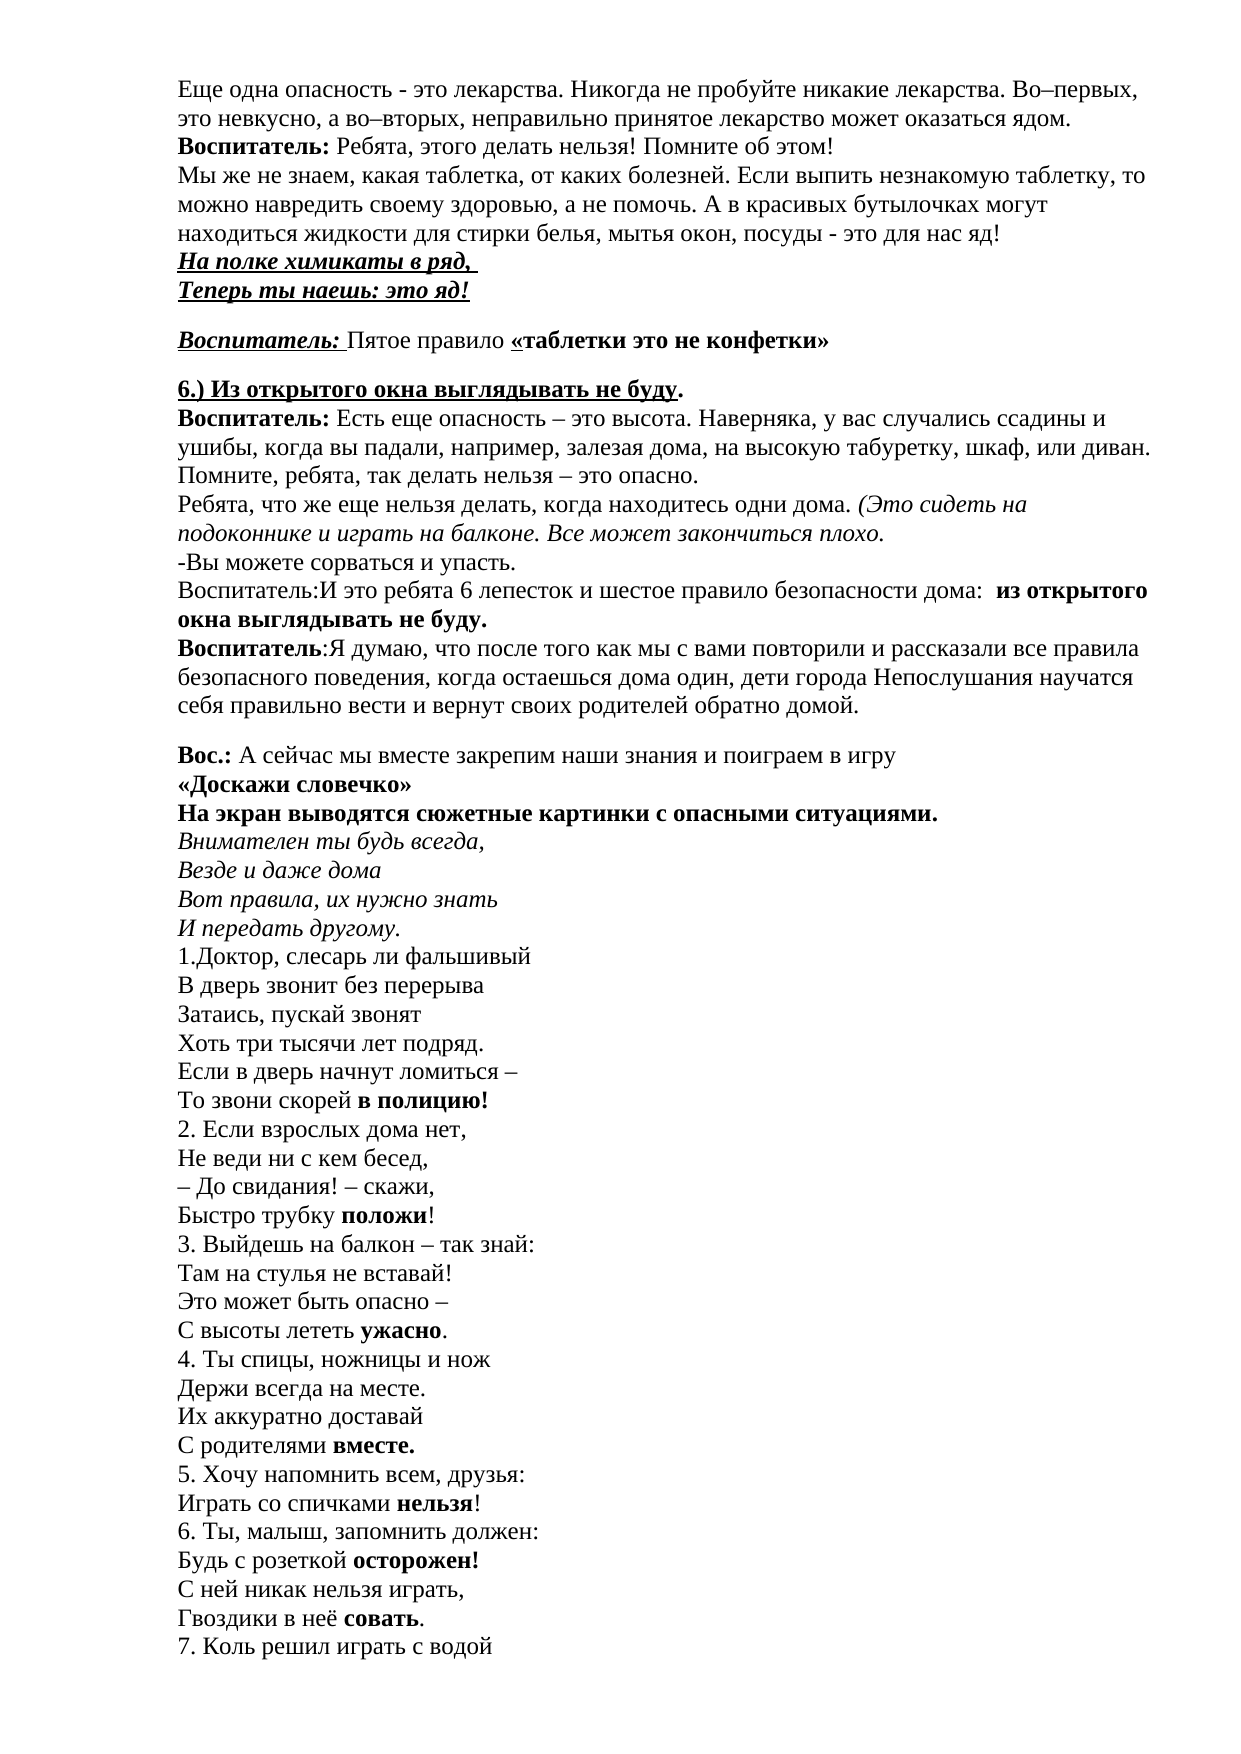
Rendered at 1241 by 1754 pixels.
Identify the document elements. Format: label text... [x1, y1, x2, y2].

text Воспитатель: Ребята, этого делать нельзя! Помните об этом! [177, 131, 1152, 160]
text То звони скорей в полицию! [177, 1085, 1152, 1114]
text – До свидания! – скажи, [177, 1171, 1152, 1200]
text Если в дверь начнут ломиться – [177, 1056, 1152, 1085]
text 3. Выйдешь на балкон – так знай: [177, 1229, 1152, 1258]
text Мы же не знаем, какая таблетка, от каких болезней. Если выпить незнакомую таблетку, то можно навредить своему здоровью, а не помочь. А в красивых бутылочках могут находиться жидкости для стирки белья, мытья окон, посуды - это для нас яд! На полке химикаты в ряд, Теперь ты наешь: это яд! [177, 160, 1152, 304]
text Хоть три тысячи лет подряд. [177, 1028, 1152, 1056]
text Быстро трубку положи! [177, 1200, 1152, 1229]
text Воспитатель:Я думаю, что после того как мы с вами повторили и рассказали все правила безопасного поведения, когда остаешься дома один, дети города Непослушания научатся себя правильно вести и вернут своих родителей обратно домой. [177, 633, 1152, 719]
text Ребята, что же еще нельзя делать, когда находитесь одни дома. (Это сидеть на подоконнике и играть на балконе. Все может закончиться плохо. [177, 489, 1152, 547]
text Еще одна опасность - это лекарства. Никогда не пробуйте никакие лекарства. Во–первых, это невкусно, а во–вторых, неправильно принятое лекарство может оказаться ядом. [177, 74, 1152, 131]
text С родителями вместе. [177, 1430, 1152, 1459]
text «Доскажи словечко» [177, 769, 1152, 798]
text В дверь звонит без перерыва [177, 970, 1152, 999]
text Не веди ни с кем бесед, [177, 1143, 1152, 1171]
text Будь с розеткой осторожен! [177, 1545, 1152, 1574]
text Вот правила, их нужно знать [177, 884, 1152, 913]
text И передать другому. [177, 913, 1152, 941]
text Воспитатель:И это ребята 6 лепесток и шестое правило безопасности дома: из открытого окна выглядывать не буду. [177, 576, 1152, 633]
text Внимателен ты будь всегда, [177, 826, 1152, 855]
text Вос.: А сейчас мы вместе закрепим наши знания и поиграем в игру [177, 740, 1152, 769]
text С ней никак нельзя играть, [177, 1574, 1152, 1603]
text Играть со спичками нельзя! [177, 1488, 1152, 1516]
text 1.Доктор, слесарь ли фальшивый [177, 941, 1152, 970]
text Гвоздики в неё совать. [177, 1603, 1152, 1631]
text 6.) Из открытого окна выглядывать не буду. [177, 374, 1152, 403]
text Их аккуратно доставай [177, 1401, 1152, 1430]
text С высоты лететь ужасно. [177, 1315, 1152, 1344]
text 7. Коль решил играть с водой [177, 1631, 1152, 1660]
text На экран выводятся сюжетные картинки с опасными ситуациями. [177, 798, 1152, 826]
text Воспитатель: Пятое правило «таблетки это не конфетки» [177, 325, 1152, 353]
text -Вы можете сорваться и упасть. [177, 547, 1152, 576]
text 2. Если взрослых дома нет, [177, 1114, 1152, 1143]
text Воспитатель: Есть еще опасность – это высота. Наверняка, у вас случались ссадины и ушибы, когда вы падали, например, залезая дома, на высокую табуретку, шкаф, или диван. Помните, ребята, так делать нельзя – это опасно. [177, 403, 1152, 489]
text Там на стулья не вставай! [177, 1258, 1152, 1286]
text 4. Ты спицы, ножницы и нож [177, 1344, 1152, 1373]
text Везде и даже дома [177, 855, 1152, 884]
text 6. Ты, малыш, запомнить должен: [177, 1516, 1152, 1545]
text Затаись, пускай звонят [177, 999, 1152, 1028]
text 5. Хочу напомнить всем, друзья: [177, 1459, 1152, 1488]
text Держи всегда на месте. [177, 1373, 1152, 1401]
text Это может быть опасно – [177, 1286, 1152, 1315]
